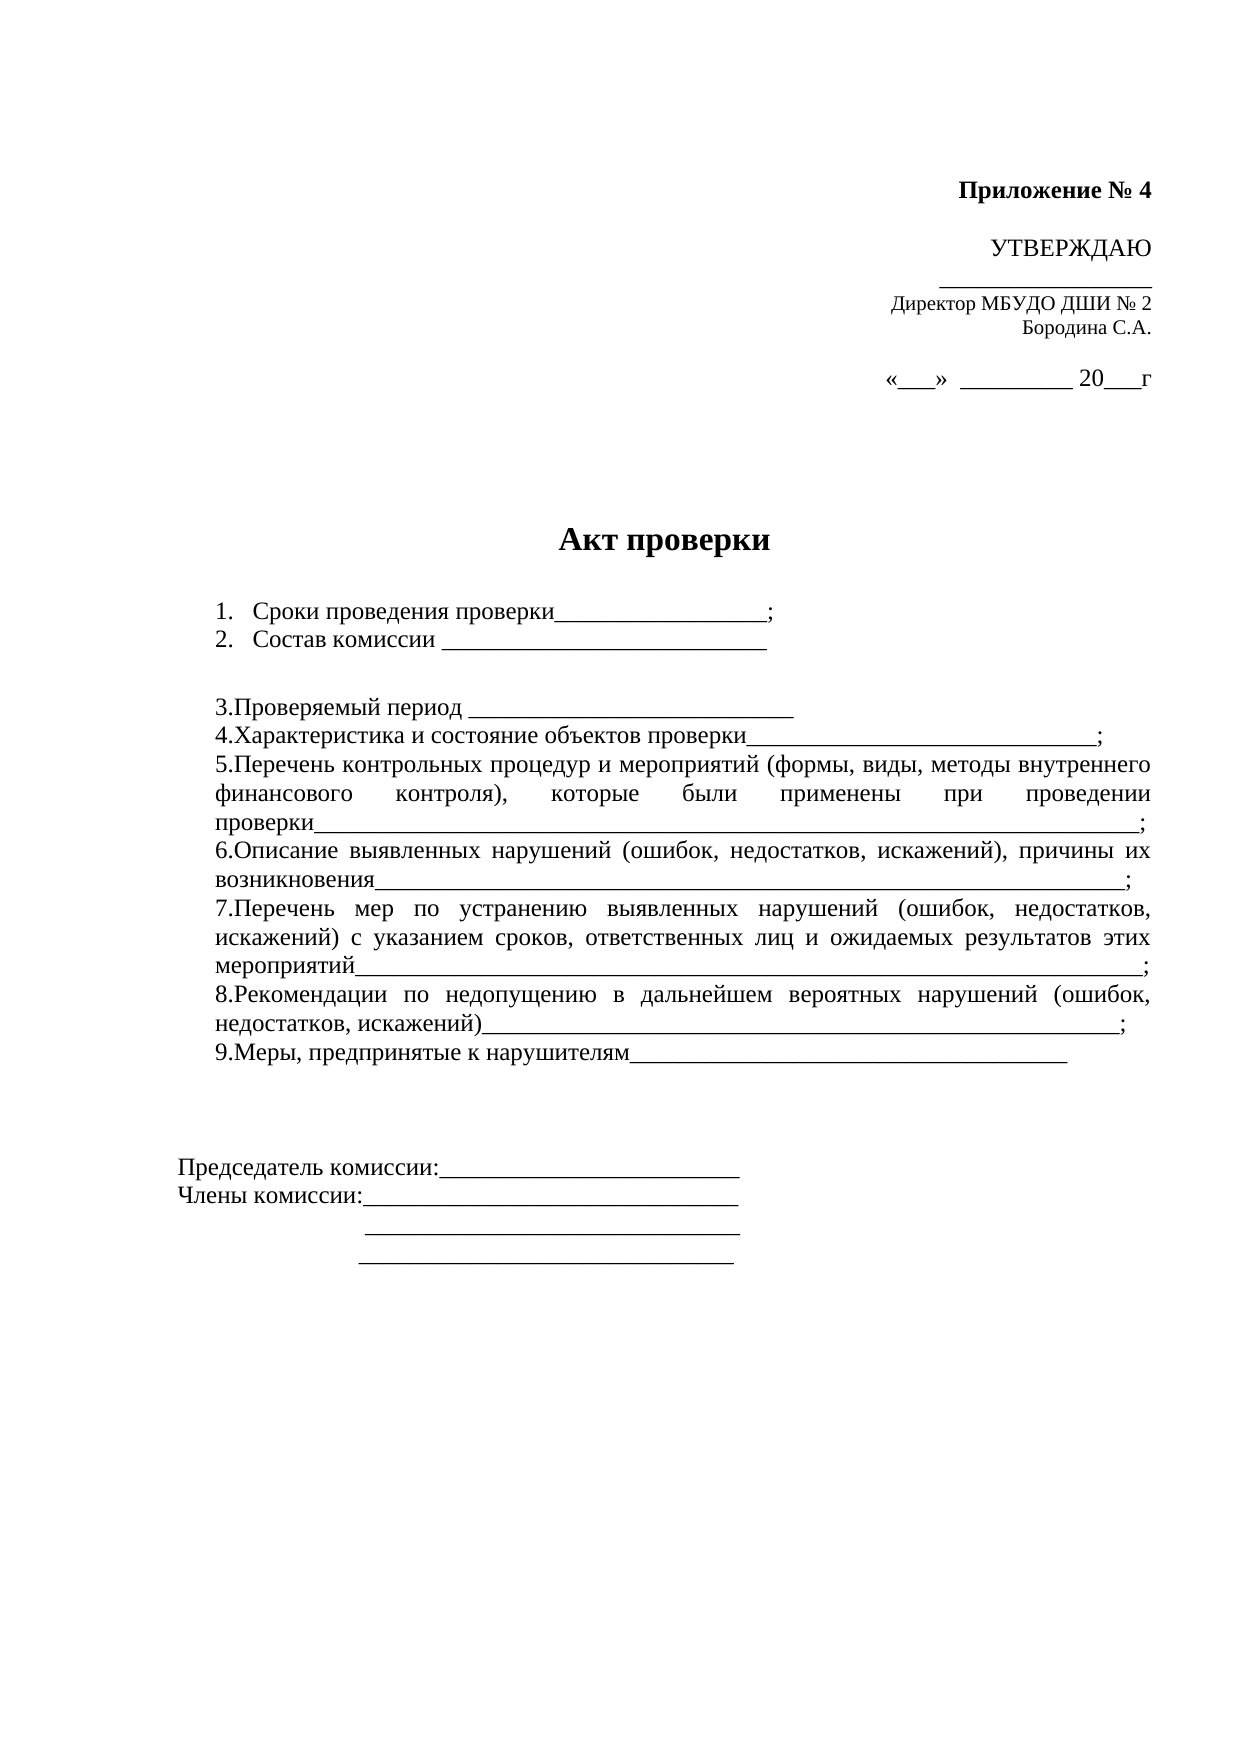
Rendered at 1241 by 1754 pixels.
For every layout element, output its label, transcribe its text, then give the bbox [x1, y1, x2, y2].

text 9.Меры, предпринятые к нарушителям___________________________________ [215, 1037, 1152, 1065]
text 4.Характеристика и состояние объектов проверки____________________________; [215, 720, 1152, 749]
text 5.Перечень контрольных процедур и мероприятий (формы, виды, методы внутреннего финансового контроля), которые были применены при проведении проверки__________________________________________________________________; [215, 749, 1152, 835]
text ______________________________ [177, 1209, 1152, 1238]
text Бородина С.А. [177, 315, 1152, 339]
text Приложение № 4 [177, 176, 1152, 204]
list Сроки проведения проверки_________________; [215, 596, 1152, 624]
text УТВЕРЖДАЮ [177, 233, 1152, 262]
text Акт проверки [177, 519, 1152, 557]
text 6.Описание выявленных нарушений (ошибок, недостатков, искажений), причины их возникновения____________________________________________________________; [215, 835, 1152, 893]
list Состав комиссии __________________________ [215, 624, 1152, 653]
text 8.Рекомендации по недопущению в дальнейшем вероятных нарушений (ошибок, недостатков, искажений)___________________________________________________; [215, 979, 1152, 1037]
text Председатель комиссии:________________________ [177, 1152, 1152, 1180]
text 3.Проверяемый период __________________________ [177, 692, 1152, 720]
text Директор МБУДО ДШИ № 2 [177, 291, 1152, 315]
text _________________ [177, 262, 1152, 291]
text ______________________________ [177, 1238, 1152, 1267]
text Члены комиссии:______________________________ [177, 1180, 1152, 1209]
text 7.Перечень мер по устранению выявленных нарушений (ошибок, недостатков, искажений) с указанием сроков, ответственных лиц и ожидаемых результатов этих мероприятий_______________________________________________________________; [215, 893, 1152, 979]
text «___» _________ 20___г [177, 363, 1152, 392]
